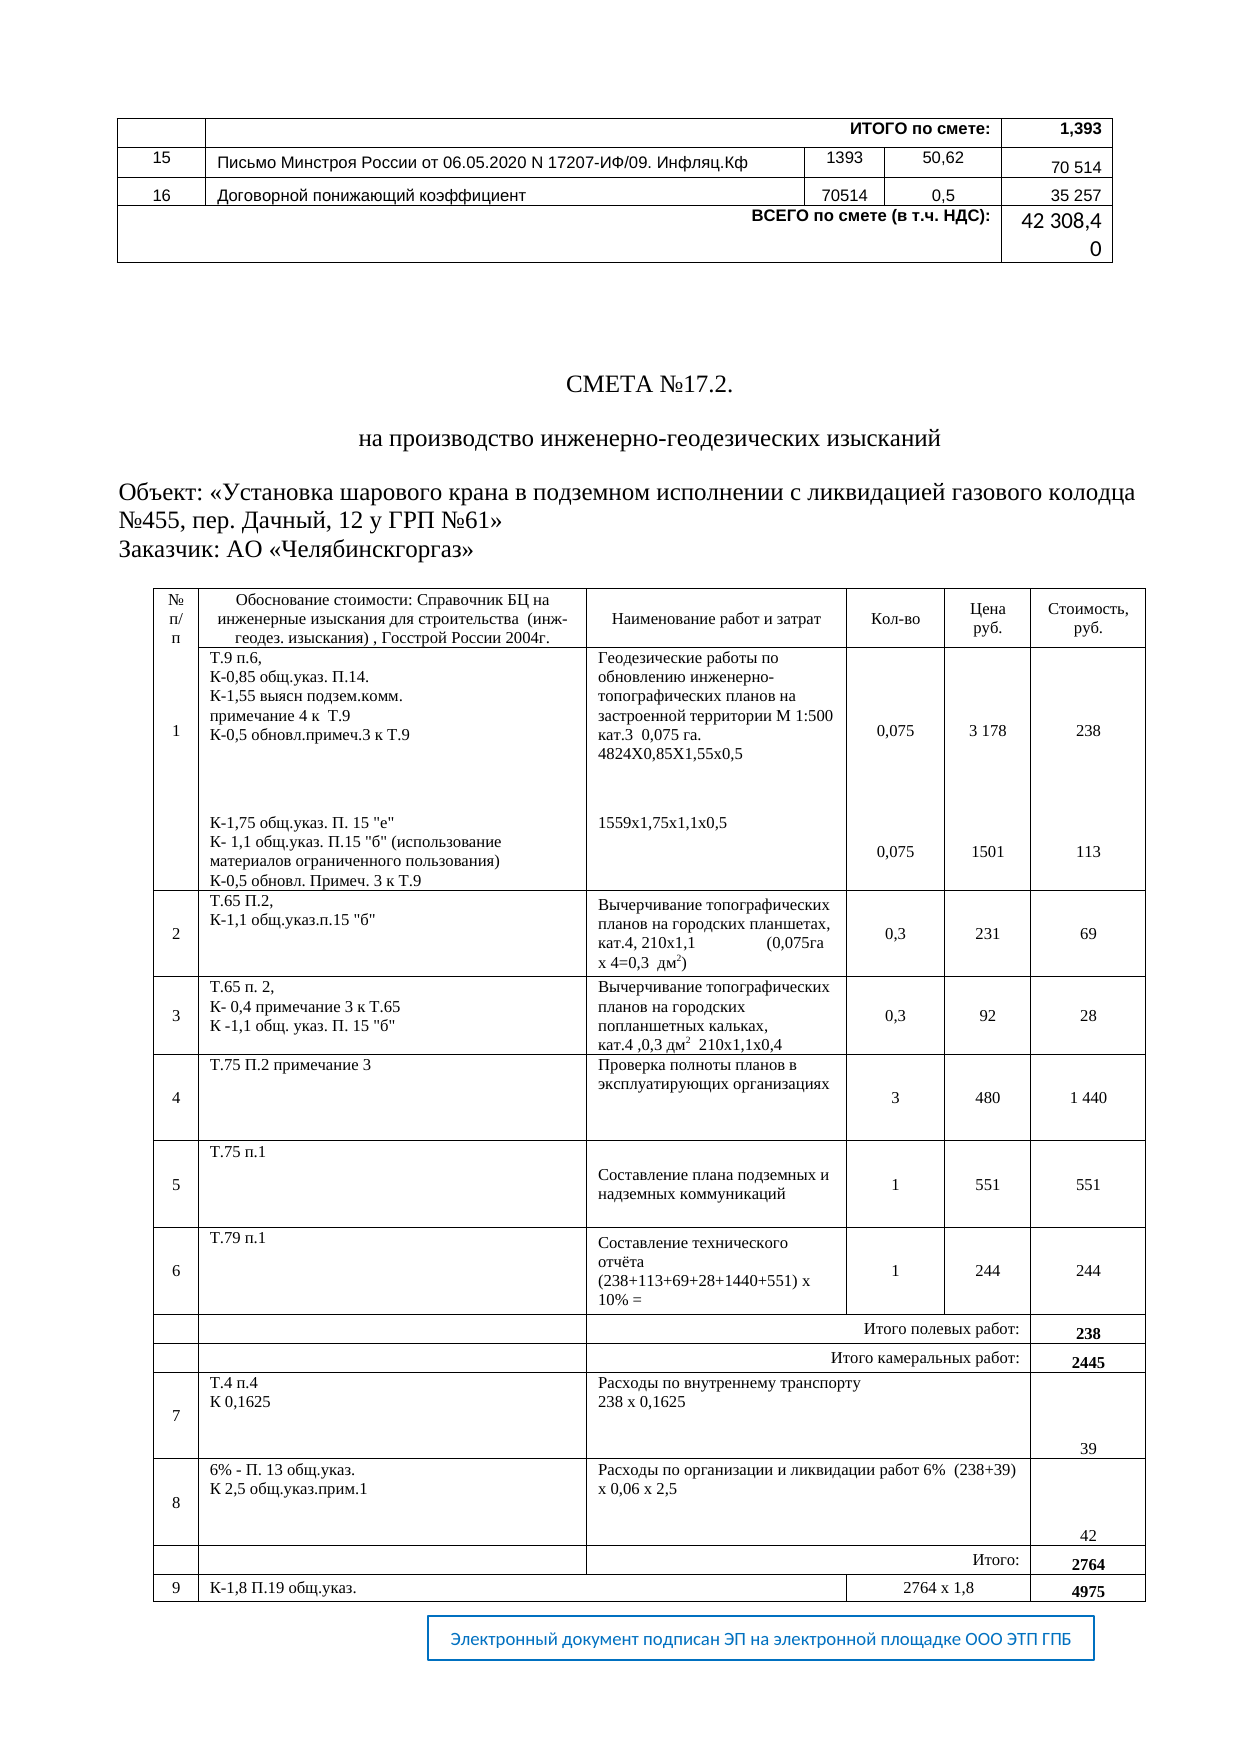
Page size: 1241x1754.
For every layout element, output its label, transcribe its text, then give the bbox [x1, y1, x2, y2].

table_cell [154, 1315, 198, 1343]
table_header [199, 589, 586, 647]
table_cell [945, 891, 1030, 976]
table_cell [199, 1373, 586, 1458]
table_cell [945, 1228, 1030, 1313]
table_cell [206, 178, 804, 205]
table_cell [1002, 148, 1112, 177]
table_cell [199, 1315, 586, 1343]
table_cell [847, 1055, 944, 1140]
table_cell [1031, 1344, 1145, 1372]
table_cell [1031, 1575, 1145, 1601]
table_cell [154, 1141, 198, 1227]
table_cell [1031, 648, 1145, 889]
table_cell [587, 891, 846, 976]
text Заказчик: АО «Челябинскгоргаз» [118, 534, 1181, 563]
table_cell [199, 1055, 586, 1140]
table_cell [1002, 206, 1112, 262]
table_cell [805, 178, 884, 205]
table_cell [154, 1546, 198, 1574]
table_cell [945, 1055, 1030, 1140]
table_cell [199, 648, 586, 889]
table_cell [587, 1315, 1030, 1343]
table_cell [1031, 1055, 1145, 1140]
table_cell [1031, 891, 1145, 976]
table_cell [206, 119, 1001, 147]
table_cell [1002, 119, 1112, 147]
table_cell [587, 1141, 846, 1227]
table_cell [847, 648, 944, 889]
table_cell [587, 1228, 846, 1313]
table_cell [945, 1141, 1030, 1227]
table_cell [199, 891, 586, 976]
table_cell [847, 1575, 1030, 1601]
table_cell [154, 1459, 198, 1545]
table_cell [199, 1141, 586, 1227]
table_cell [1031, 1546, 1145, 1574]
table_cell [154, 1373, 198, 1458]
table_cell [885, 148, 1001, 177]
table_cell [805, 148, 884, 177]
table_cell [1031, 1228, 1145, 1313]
text СМЕТА №17.2. [118, 369, 1181, 398]
text Объект: «Установка шарового крана в подземном исполнении с ликвидацией газового колодца №455, пер. Дачный, 12 у ГРП №61» [118, 477, 1183, 534]
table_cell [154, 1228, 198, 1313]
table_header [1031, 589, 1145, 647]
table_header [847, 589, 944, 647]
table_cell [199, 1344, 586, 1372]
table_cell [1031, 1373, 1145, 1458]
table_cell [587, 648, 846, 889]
text на производство инженерно-геодезических изысканий [118, 423, 1181, 452]
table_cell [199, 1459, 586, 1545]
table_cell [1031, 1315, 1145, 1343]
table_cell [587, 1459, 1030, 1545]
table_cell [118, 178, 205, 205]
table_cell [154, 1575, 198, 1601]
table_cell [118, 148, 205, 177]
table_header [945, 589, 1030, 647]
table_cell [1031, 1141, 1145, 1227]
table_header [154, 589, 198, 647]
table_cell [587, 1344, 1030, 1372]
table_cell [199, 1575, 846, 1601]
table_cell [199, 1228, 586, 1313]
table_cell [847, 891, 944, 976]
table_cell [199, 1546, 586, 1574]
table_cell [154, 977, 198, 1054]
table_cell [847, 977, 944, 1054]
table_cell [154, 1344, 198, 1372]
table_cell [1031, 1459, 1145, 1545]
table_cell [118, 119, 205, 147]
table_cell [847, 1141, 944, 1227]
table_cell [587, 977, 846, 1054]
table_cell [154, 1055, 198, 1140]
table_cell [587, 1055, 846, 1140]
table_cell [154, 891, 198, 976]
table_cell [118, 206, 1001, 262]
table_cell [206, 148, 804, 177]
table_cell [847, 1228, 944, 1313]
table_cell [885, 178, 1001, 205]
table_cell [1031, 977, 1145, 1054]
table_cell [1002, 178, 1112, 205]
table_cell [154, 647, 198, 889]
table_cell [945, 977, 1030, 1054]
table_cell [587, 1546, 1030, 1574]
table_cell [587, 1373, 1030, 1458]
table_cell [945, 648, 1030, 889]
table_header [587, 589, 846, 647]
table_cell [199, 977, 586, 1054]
